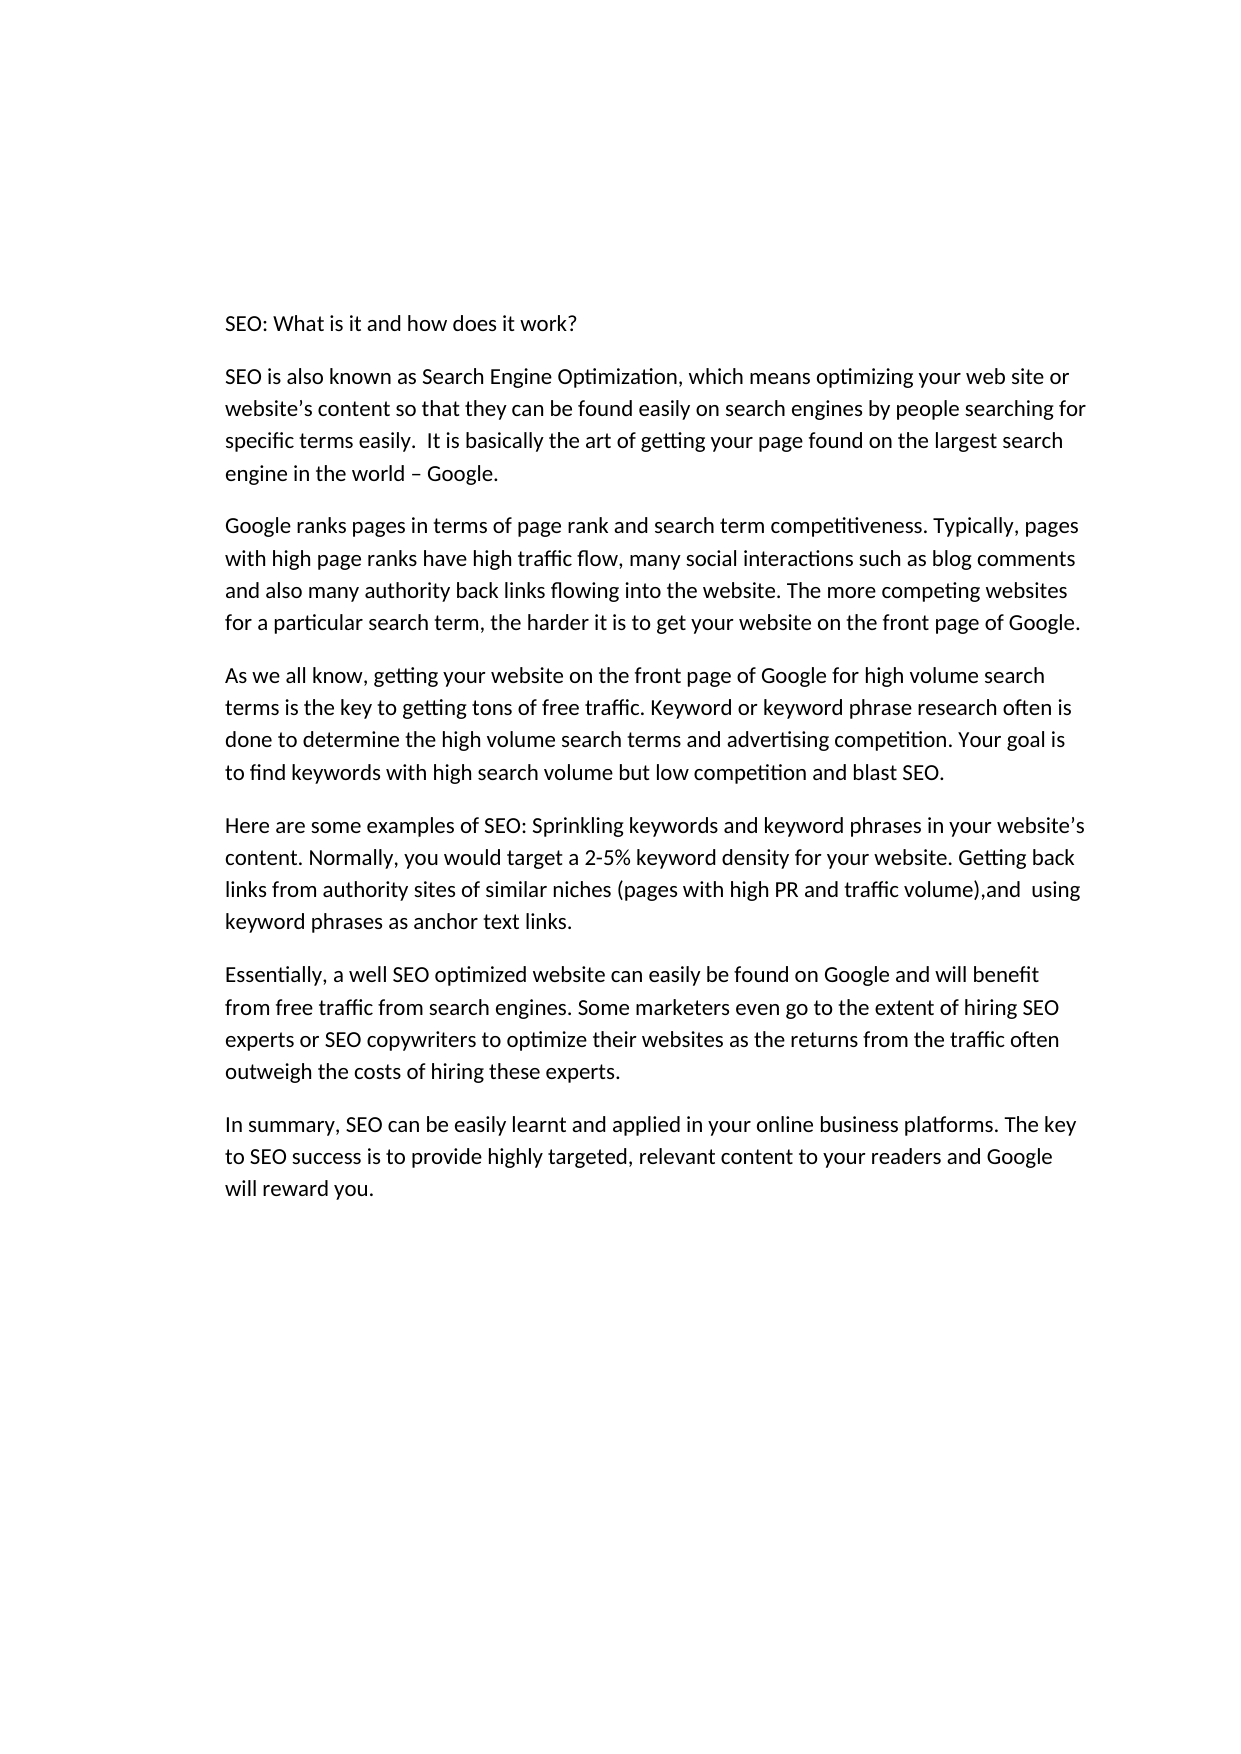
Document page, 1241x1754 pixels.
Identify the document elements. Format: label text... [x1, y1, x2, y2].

text In summary, SEO can be easily learnt and applied in your online business platforms. The key to SEO success is to provide highly targeted, relevant content to your readers and Google will reward you. [225, 1110, 1090, 1202]
text Here are some examples of SEO: Sprinkling keywords and keyword phrases in your website’s content. Normally, you would target a 2-5% keyword density for your website. Getting back links from authority sites of similar niches (pages with high PR and traffic volume),and using keyword phrases as anchor text links. [225, 811, 1090, 935]
text Essentially, a well SEO optimized website can easily be found on Google and will benefit from free traffic from search engines. Some marketers even go to the extent of hiring SEO experts or SEO copywriters to optimize their websites as the returns from the traffic often outweigh the costs of hiring these experts. [225, 960, 1090, 1085]
text SEO: What is it and how does it work? [150, 309, 1090, 337]
text SEO is also known as Search Engine Optimization, which means optimizing your web site or website’s content so that they can be found easily on search engines by people searching for specific terms easily. It is basically the art of getting your page found on the largest search engine in the world – Google. [225, 362, 1090, 487]
text As we all know, getting your website on the front page of Google for high volume search terms is the key to getting tons of free traffic. Keyword or keyword phrase research often is done to determine the high volume search terms and advertising competition. Your goal is to find keywords with high search volume but low competition and blast SEO. [225, 661, 1090, 786]
text Google ranks pages in terms of page rank and search term competitiveness. Typically, pages with high page ranks have high traffic flow, many social interactions such as blog comments and also many authority back links flowing into the website. The more competing websites for a particular search term, the harder it is to get your website on the front page of Google. [225, 512, 1090, 636]
